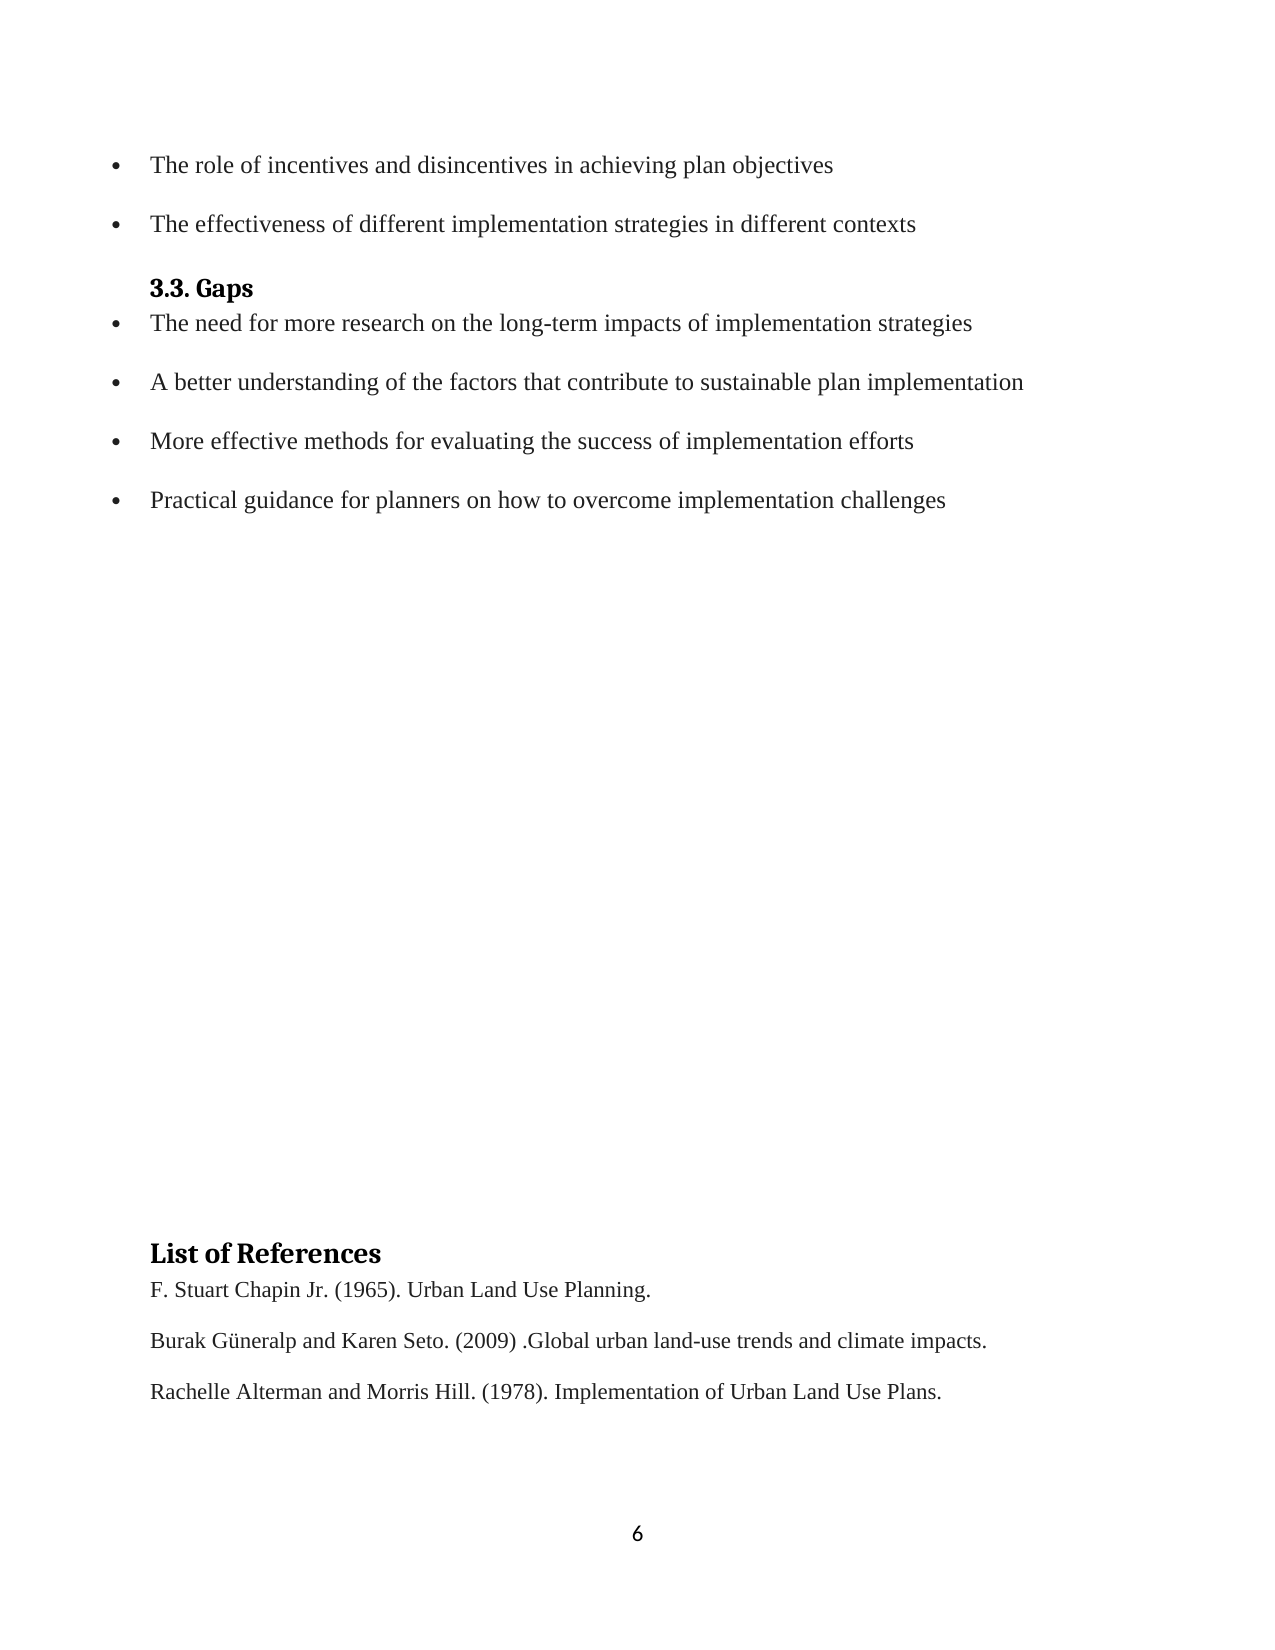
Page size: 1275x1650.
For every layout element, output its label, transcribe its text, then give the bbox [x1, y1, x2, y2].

list The need for more research on the long-term impacts of implementation strategies [112, 308, 1125, 337]
subtitle 3.3. Gaps [150, 273, 1125, 304]
subtitle List of References [150, 1237, 1125, 1271]
text Burak Güneralp and Karen Seto. (2009) .Global urban land-use trends and climate impacts. [150, 1327, 1125, 1353]
list The effectiveness of different implementation strategies in different contexts [112, 209, 1125, 237]
list Practical guidance for planners on how to overcome implementation challenges [112, 485, 1125, 513]
list A better understanding of the factors that contribute to sustainable plan implementation [112, 367, 1125, 396]
text Rachelle Alterman and Morris Hill. (1978). Implementation of Urban Land Use Plans. [150, 1378, 1125, 1404]
list More effective methods for evaluating the success of implementation efforts [112, 426, 1125, 455]
list The role of incentives and disincentives in achieving plan objectives [112, 150, 1125, 179]
text F. Stuart Chapin Jr. (1965). Urban Land Use Planning. [150, 1276, 1125, 1302]
